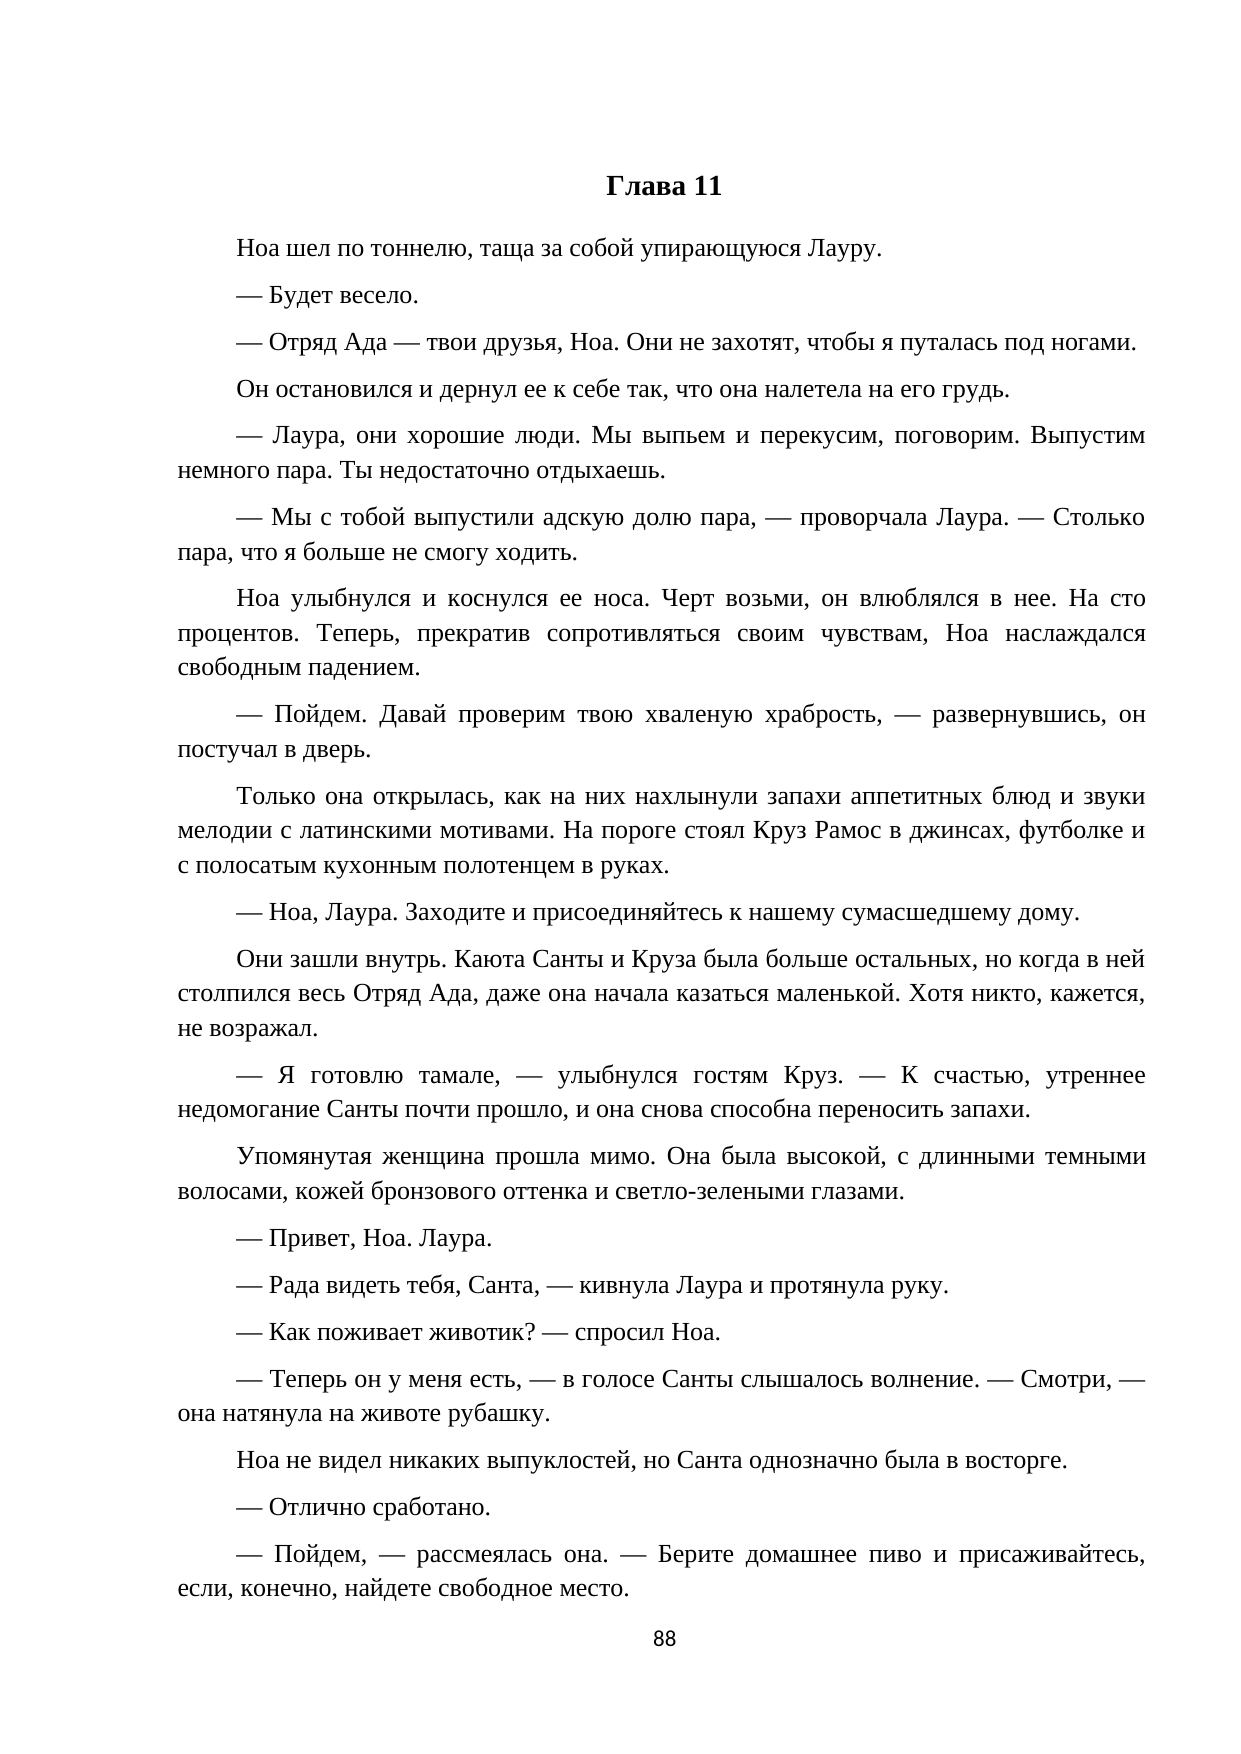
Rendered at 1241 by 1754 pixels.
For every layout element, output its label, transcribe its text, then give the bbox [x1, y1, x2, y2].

text Ноа не видел никаких выпуклостей, но Санта однозначно была в восторге. [177, 1444, 1147, 1474]
text — Лаура, они хорошие люди. Мы выпьем и перекусим, поговорим. Выпустим немного пара. Ты недостаточно отдыхаешь. [177, 419, 1147, 484]
text — Пойдем. Давай проверим твою хваленую храбрость, — развернувшись, он постучал в дверь. [177, 698, 1147, 763]
text Ноа улыбнулся и коснулся ее носа. Черт возьми, он влюблялся в нее. На сто процентов. Теперь, прекратив сопротивляться своим чувствам, Ноа наслаждался свободным падением. [177, 582, 1147, 681]
text Они зашли внутрь. Каюта Санты и Круза была больше остальных, но когда в ней столпился весь Отряд Ада, даже она начала казаться маленькой. Хотя никто, кажется, не возражал. [177, 943, 1147, 1042]
text — Отлично сработано. [177, 1491, 1147, 1521]
text Ноа шел по тоннелю, таща за собой упирающуюся Лауру. [177, 232, 1147, 262]
text — Рада видеть тебя, Санта, — кивнула Лаура и протянула руку. [177, 1269, 1147, 1299]
text — Ноа, Лаура. Заходите и присоединяйтесь к нашему сумасшедшему дому. [177, 896, 1147, 926]
text — Привет, Ноа. Лаура. [177, 1222, 1147, 1252]
text Он остановился и дернул ее к себе так, что она налетела на его грудь. [177, 373, 1147, 403]
subtitle Глава 11 [177, 168, 1152, 202]
text — Отряд Ада — твои друзья, Ноа. Они не захотят, чтобы я путалась под ногами. [177, 326, 1147, 356]
text — Мы с тобой выпустили адскую долю пара, — проворчала Лаура. — Столько пара, что я больше не смогу ходить. [177, 501, 1147, 566]
text — Будет весело. [177, 279, 1147, 309]
text Только она открылась, как на них нахлынули запахи аппетитных блюд и звуки мелодии с латинскими мотивами. На пороге стоял Круз Рамос в джинсах, футболке и с полосатым кухонным полотенцем в руках. [177, 780, 1147, 879]
text — Я готовлю тамале, — улыбнулся гостям Круз. — К счастью, утреннее недомогание Санты почти прошло, и она снова способна переносить запахи. [177, 1059, 1147, 1123]
text — Теперь он у меня есть, — в голосе Санты слышалось волнение. — Смотри, — она натянула на животе рубашку. [177, 1363, 1147, 1427]
text — Пойдем, — рассмеялась она. — Берите домашнее пиво и присаживайтесь, если, конечно, найдете свободное место. [177, 1538, 1147, 1602]
text Упомянутая женщина прошла мимо. Она была высокой, с длинными темными волосами, кожей бронзового оттенка и светло-зелеными глазами. [177, 1140, 1147, 1205]
text — Как поживает животик? — спросил Ноа. [177, 1316, 1147, 1346]
